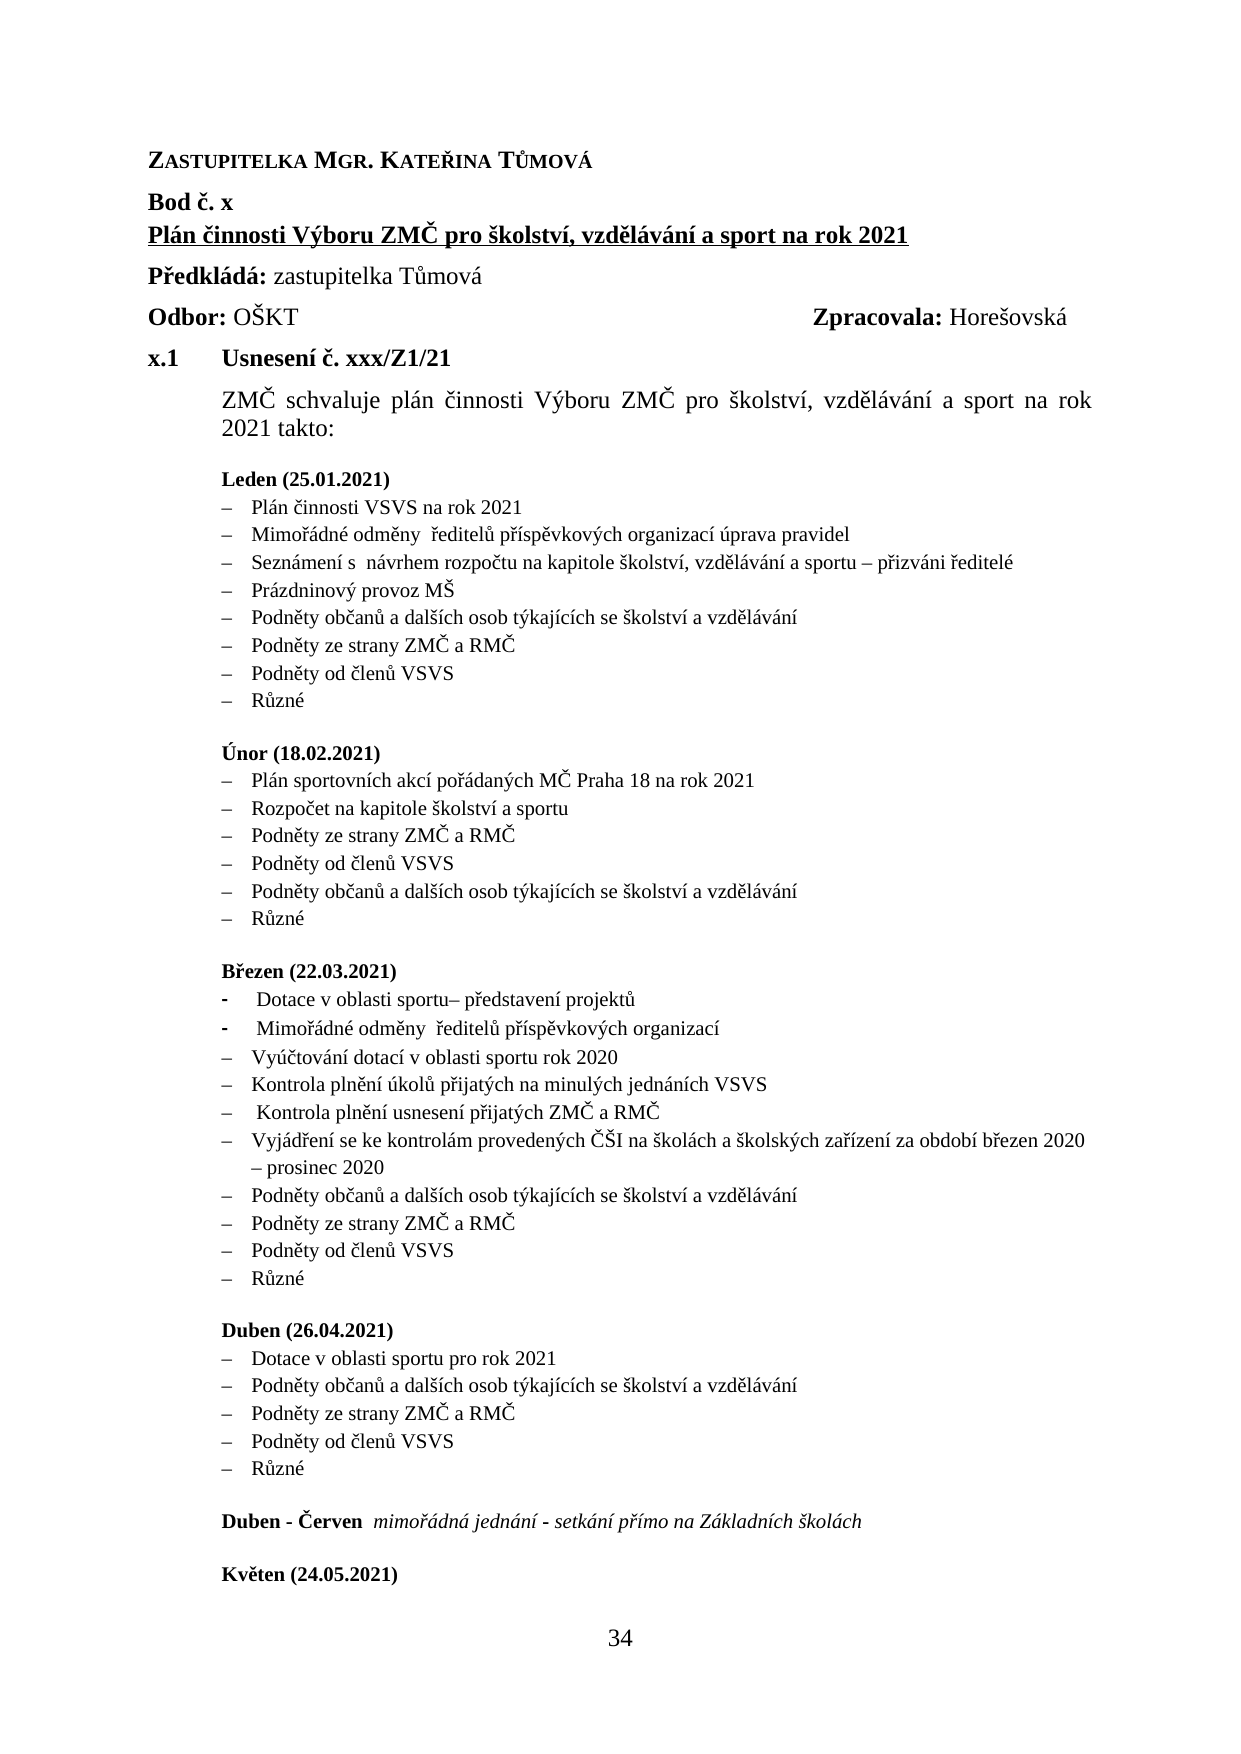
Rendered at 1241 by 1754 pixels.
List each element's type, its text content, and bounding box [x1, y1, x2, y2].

list Podněty od členů VSVS [221, 660, 1093, 684]
list Plán sportovních akcí pořádaných MČ Praha 18 na rok 2021 [221, 768, 1093, 792]
list Rozpočet na kapitole školství a sportu [221, 796, 1093, 820]
list Vyúčtování dotací v oblasti sportu rok 2020 [221, 1045, 1093, 1069]
list Dotace v oblasti sportu– představení projektů [221, 986, 1093, 1012]
text ZMČ schvaluje plán činnosti Výboru ZMČ pro školství, vzdělávání a sport na rok 2021 takto: [221, 385, 1093, 442]
text Bod č. x [148, 187, 1093, 215]
text x.1 Usnesení č. xxx/Z1/21 [148, 343, 1093, 372]
text Únor (18.02.2021) [221, 741, 1093, 765]
list Podněty občanů a dalších osob týkajících se školství a vzdělávání [221, 879, 1093, 903]
text Duben (26.04.2021) [221, 1318, 1093, 1342]
list Různé [221, 906, 1093, 930]
list Kontrola plnění úkolů přijatých na minulých jednáních VSVS [221, 1072, 1093, 1096]
text Předkládá: zastupitelka Tůmová [148, 261, 1093, 290]
list Podněty od členů VSVS [221, 1238, 1093, 1262]
list Podněty ze strany ZMČ a RMČ [221, 823, 1093, 847]
list Podněty ze strany ZMČ a RMČ [221, 633, 1093, 657]
list Různé [221, 688, 1093, 712]
list Různé [221, 1456, 1093, 1480]
list Podněty občanů a dalších osob týkajících se školství a vzdělávání [221, 1183, 1093, 1207]
list Mimořádné odměny ředitelů příspěvkových organizací úprava pravidel [221, 522, 1093, 546]
list Plán činnosti VSVS na rok 2021 [221, 495, 1093, 519]
list Různé [221, 1266, 1093, 1290]
list Podněty ze strany ZMČ a RMČ [221, 1401, 1093, 1425]
list Mimořádné odměny ředitelů příspěvkových organizací [221, 1016, 1093, 1041]
text Odbor: OŠKT Zpracovala: Horešovská [148, 302, 1093, 331]
subtitle Zastupitelka Mgr. Kateřina Tůmová [148, 145, 1093, 174]
list Podněty od členů VSVS [221, 1429, 1093, 1453]
list Kontrola plnění usnesení přijatých ZMČ a RMČ [221, 1100, 1093, 1124]
list Prázdninový provoz MŠ [221, 578, 1093, 602]
text Leden (25.01.2021) [221, 467, 1093, 491]
list Seznámení s návrhem rozpočtu na kapitole školství, vzdělávání a sportu – přizváni ředitelé [221, 550, 1093, 574]
text Duben - Červen mimořádná jednání - setkání přímo na Základních školách [221, 1509, 1093, 1533]
list Dotace v oblasti sportu pro rok 2021 [221, 1346, 1093, 1370]
text Květen (24.05.2021) [221, 1561, 1093, 1586]
subtitle Plán činnosti Výboru ZMČ pro školství, vzdělávání a sport na rok 2021 [148, 220, 1093, 248]
list Podněty od členů VSVS [221, 851, 1093, 875]
list Podněty občanů a dalších osob týkajících se školství a vzdělávání [221, 1373, 1093, 1397]
list Podněty ze strany ZMČ a RMČ [221, 1210, 1093, 1234]
text Březen (22.03.2021) [221, 959, 1093, 983]
list Podněty občanů a dalších osob týkajících se školství a vzdělávání [221, 605, 1093, 629]
list Vyjádření se ke kontrolám provedených ČŠI na školách a školských zařízení za období březen 2020 – prosinec 2020 [221, 1128, 1093, 1179]
